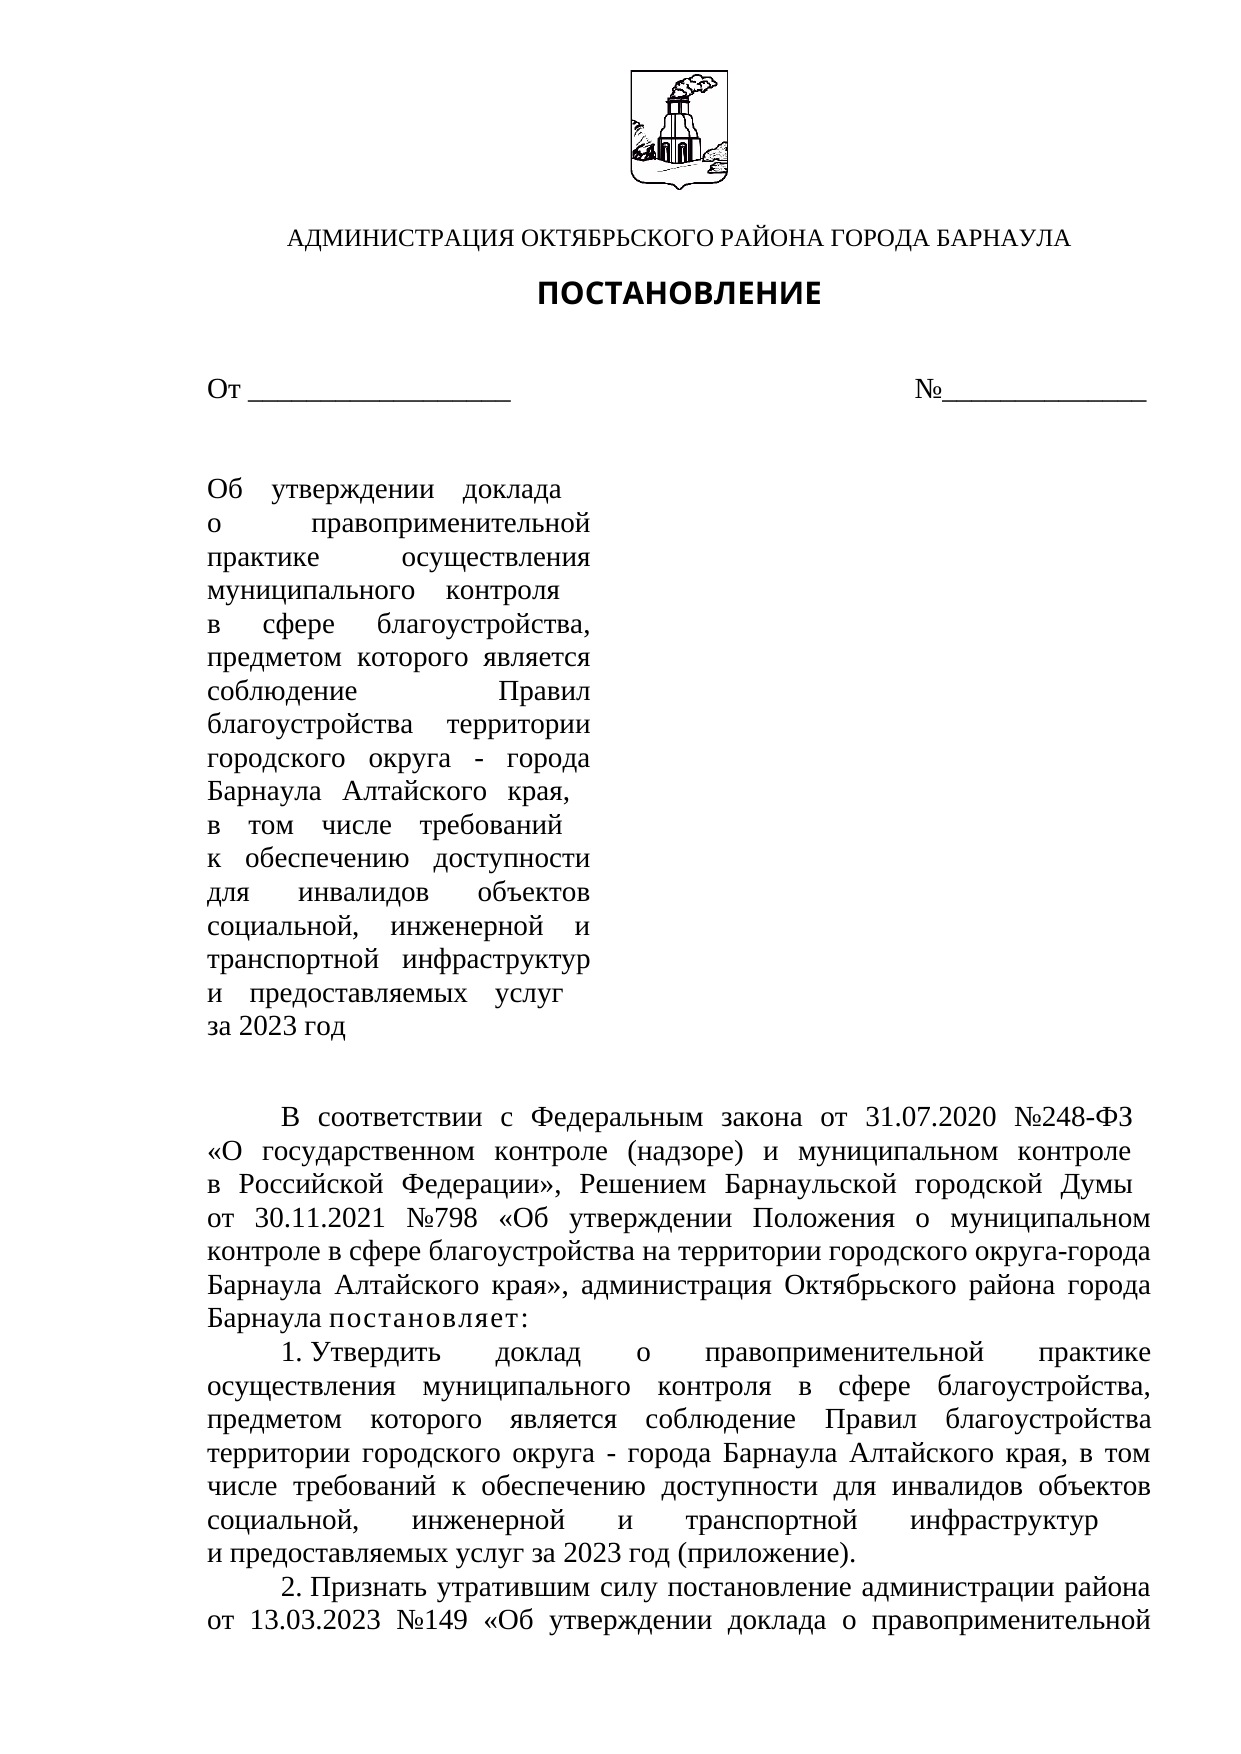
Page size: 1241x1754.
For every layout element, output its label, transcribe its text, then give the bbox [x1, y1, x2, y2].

text От __________________ №______________ [207, 371, 1152, 404]
text 1. Утвердить доклад о правоприменительной практике осуществления муниципального контроля в сфере благоустройства, предметом которого является соблюдение Правил благоустройства территории городского округа - города Барнаула Алтайского края, в том числе требований к обеспечению доступности для инвалидов объектов социальной, инженерной и транспортной инфраструктур и предоставляемых услуг за 2023 год (приложение). [207, 1334, 1152, 1569]
text Об утверждении доклада о правоприменительной практике осуществления муниципального контроля в сфере благоустройства, предметом которого является соблюдение Правил благоустройства территории городского округа - города Барнаула Алтайского края, в том числе требований к обеспечению доступности для инвалидов объектов социальной, инженерной и транспортной инфраструктур и предоставляемых услуг за 2023 год [207, 472, 590, 1042]
text В соответствии с Федеральным закона от 31.07.2020 №248-ФЗ «О государственном контроле (надзоре) и муниципальном контроле в Российской Федерации», Решением Барнаульской городской Думы от 30.11.2021 №798 «Об утверждении Положения о муниципальном контроле в сфере благоустройства на территории городского округа-города Барнаула Алтайского края», администрация Октябрьского района города Барнаула постановляет: [207, 1099, 1152, 1334]
text АДМИНИСТРАЦИЯ ОКТЯБРЬСКОГО РАЙОНА ГОРОДА БАРНАУЛА [207, 223, 1152, 252]
text ПОСТАНОВЛЕНИЕ [207, 271, 1152, 313]
picture [630, 70, 728, 190]
